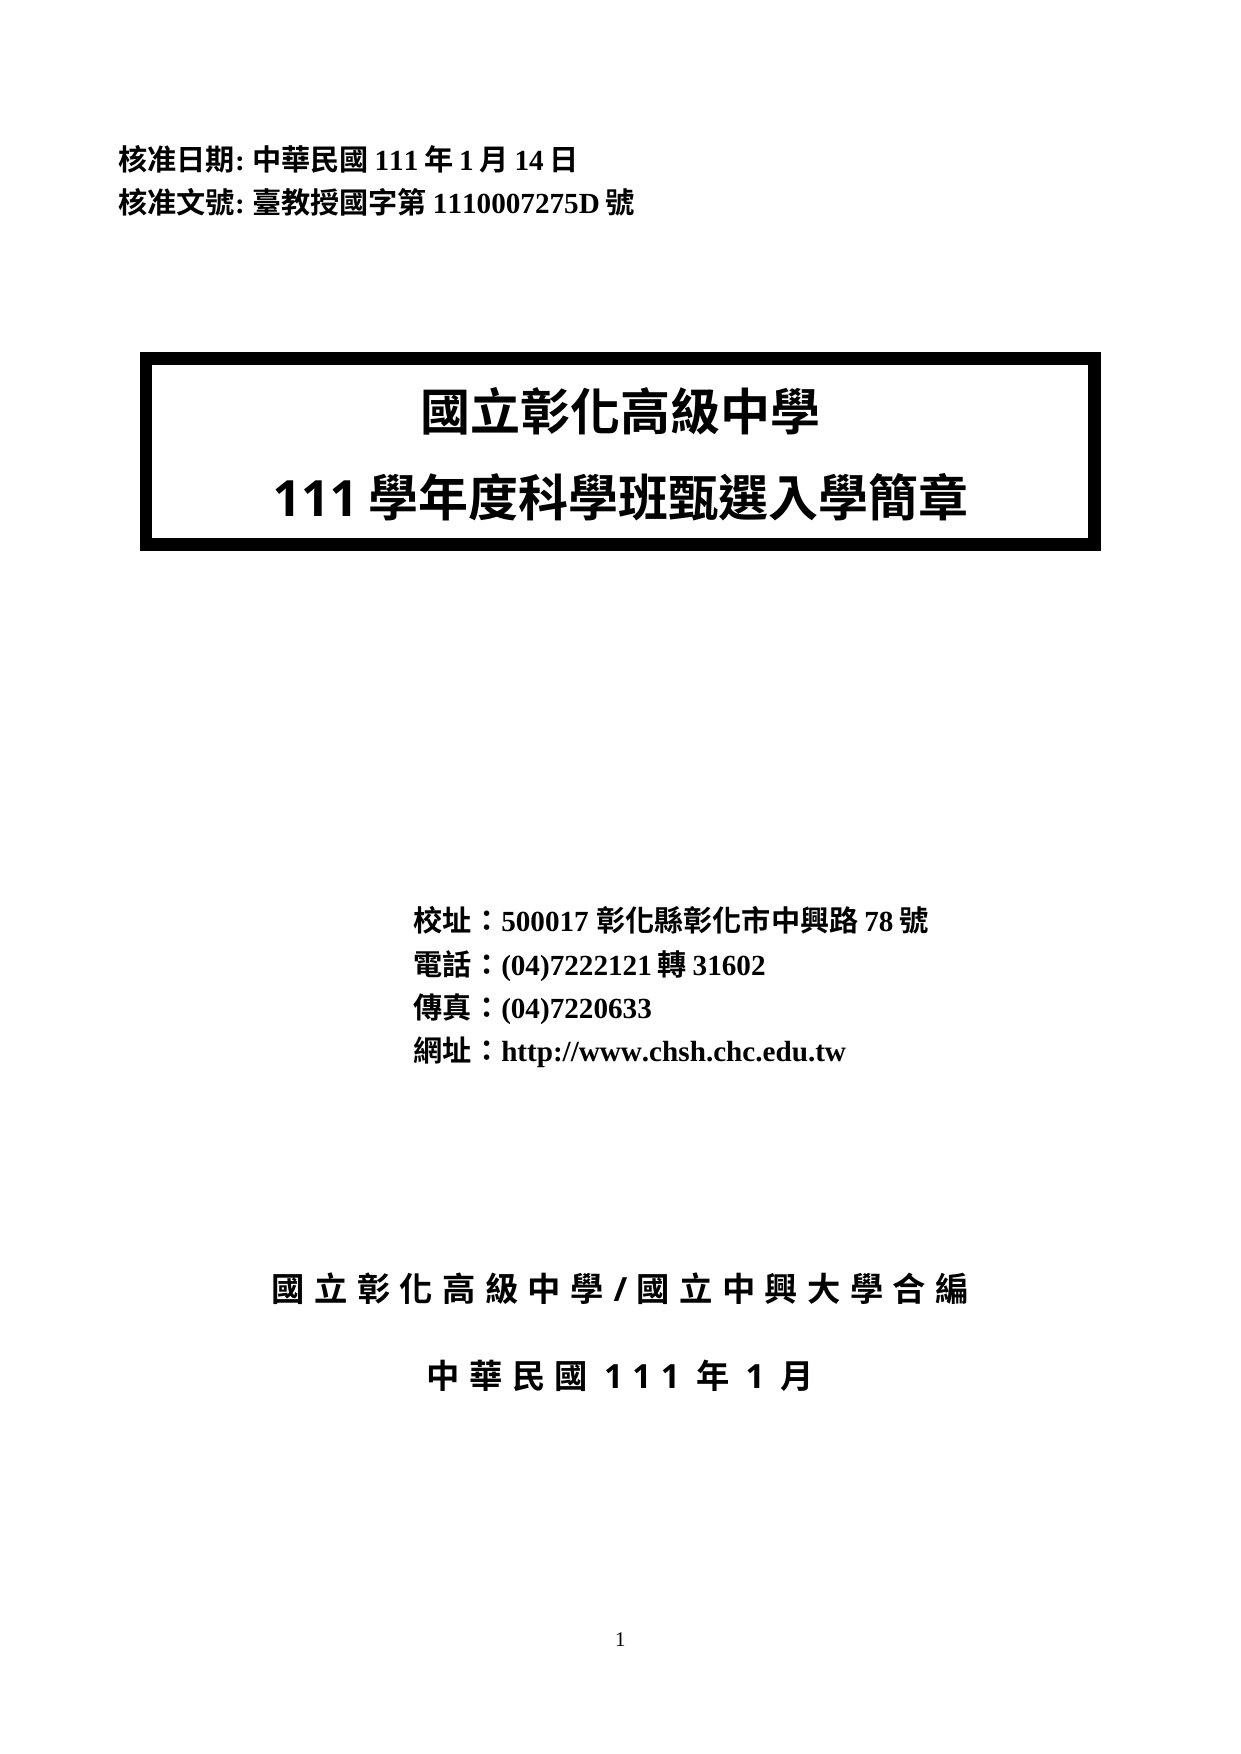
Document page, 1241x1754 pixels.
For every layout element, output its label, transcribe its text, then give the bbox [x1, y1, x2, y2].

text 電話：(04)7222121轉31602 [118, 941, 1122, 984]
text 校址：500017 彰化縣彰化市中興路78號 [118, 897, 1122, 941]
text 核准日期: 中華民國111年1月14日 [118, 136, 1122, 179]
text 網址：http://www.chsh.chc.edu.tw [118, 1027, 1122, 1071]
table_header 國立彰化高級中學 111學年度科學班甄選入學簡章 [152, 365, 1088, 538]
text 國立彰化高級中學/國立中興大學合編 [118, 1244, 1122, 1331]
text 傳真：(04)7220633 [118, 984, 1122, 1027]
text 中華民國111年1月 [118, 1331, 1122, 1417]
text 核准文號: 臺教授國字第1110007275D號 [118, 179, 1122, 222]
